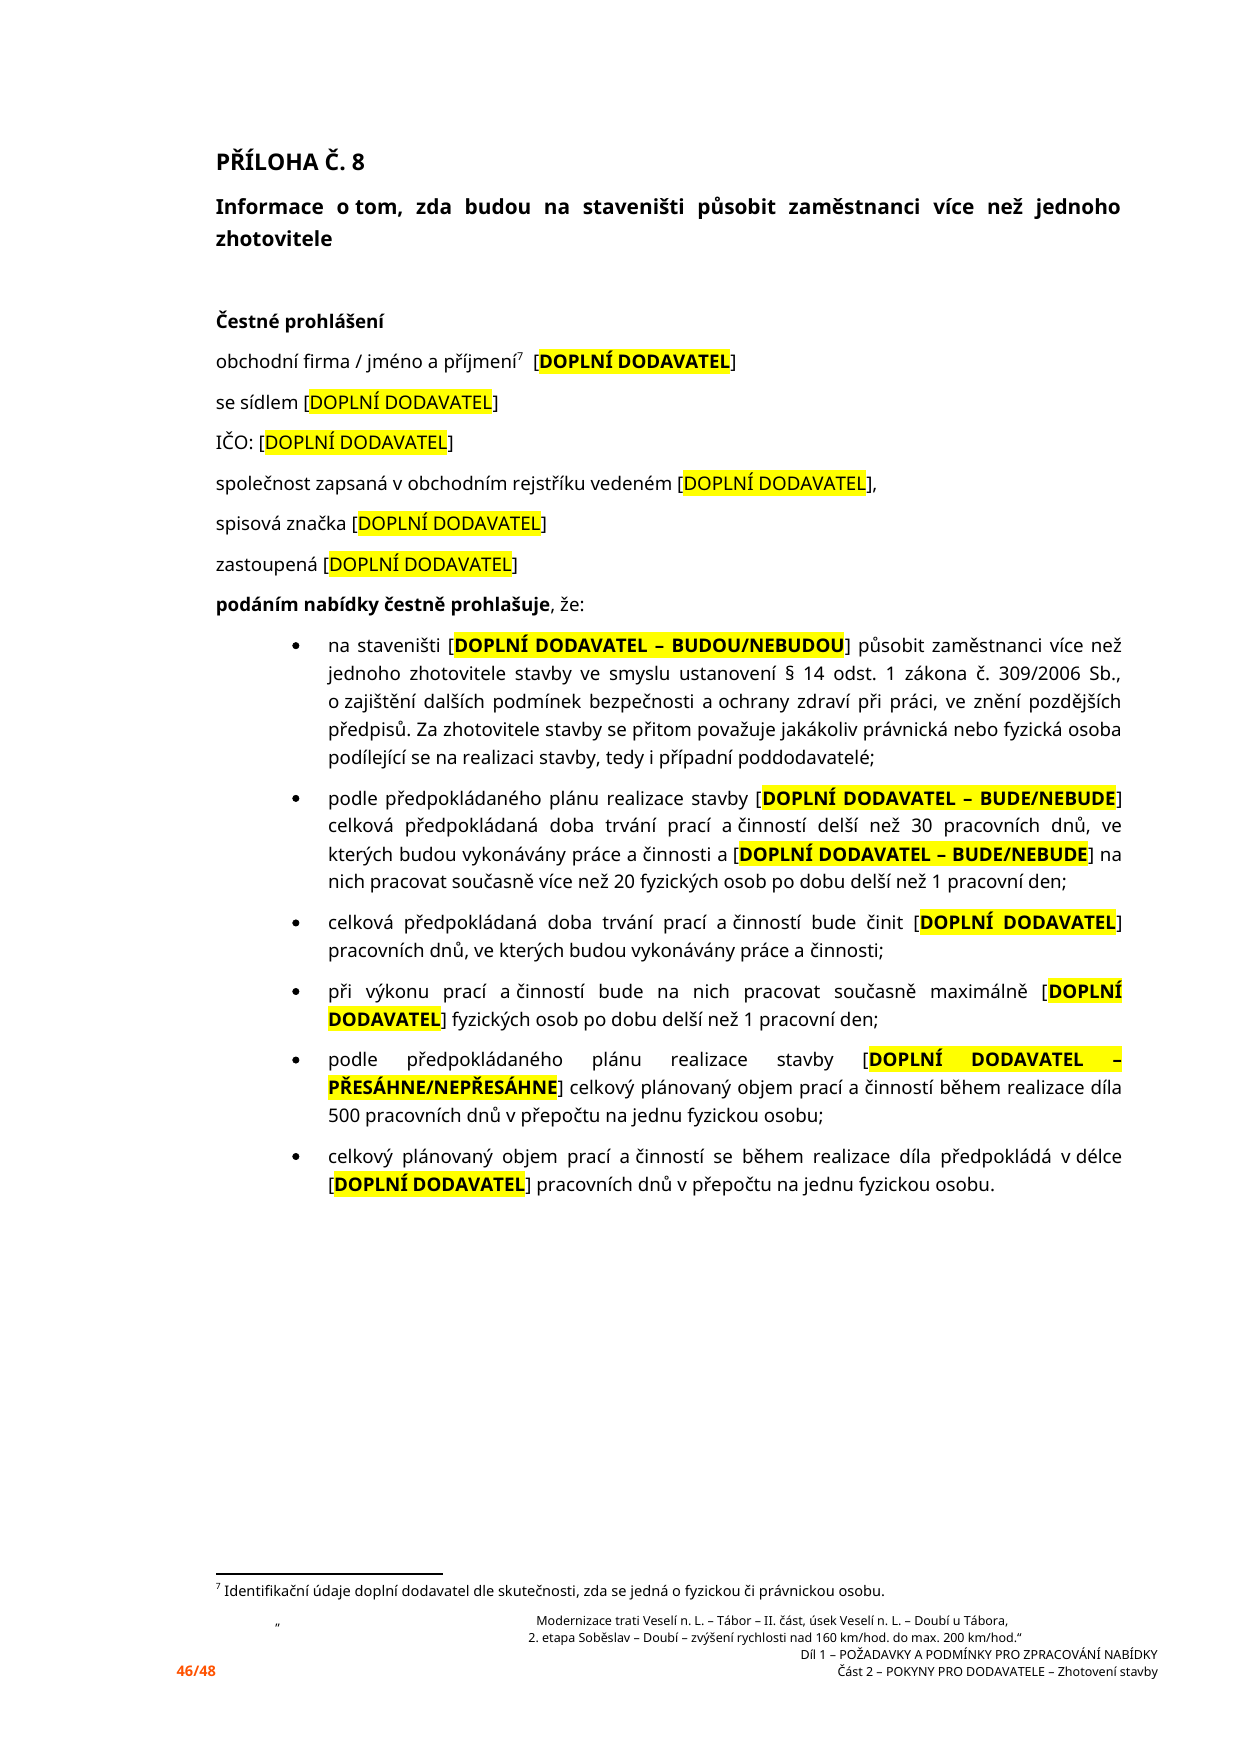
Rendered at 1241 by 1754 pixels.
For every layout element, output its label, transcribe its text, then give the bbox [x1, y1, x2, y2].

text Informace o tom, zda budou na staveništi působit zaměstnanci více než jednoho zhotovitele [216, 192, 1122, 252]
text společnost zapsaná v obchodním rejstříku vedeném [DOPLNÍ DODAVATEL], [866, 470, 1122, 496]
text obchodní firma / jméno a příjmení [DOPLNÍ DODAVATEL] [216, 348, 1122, 374]
text celkový plánovaný objem prací a činností se během realizace díla předpokládá v délce [DOPLNÍ DODAVATEL] pracovních dnů v přepočtu na jednu fyzickou osobu. [292, 1143, 1122, 1197]
text při výkonu prací a činností bude na nich pracovat současně maximálně [DOPLNÍ DODAVATEL] fyzických osob po dobu delší než 1 pracovní den; [292, 978, 1122, 1031]
text celková předpokládaná doba trvání prací a činností bude činit [DOPLNÍ DODAVATEL] pracovních dnů, ve kterých budou vykonávány práce a činnosti; [292, 909, 1122, 963]
text spisová značka [DOPLNÍ DODAVATEL] [216, 511, 358, 536]
text podáním nabídky čestně prohlašuje, že: [216, 592, 1122, 617]
text Čestné prohlášení [216, 308, 1122, 333]
text se sídlem [DOPLNÍ DODAVATEL] [492, 389, 1122, 414]
text zastoupená [DOPLNÍ DODAVATEL] [216, 551, 329, 577]
text IČO: [DOPLNÍ DODAVATEL] [216, 429, 1122, 455]
text Příloha č. 8 [216, 146, 1122, 177]
text podle předpokládaného plánu realizace stavby [DOPLNÍ DODAVATEL – PŘESÁHNE/NEPŘESÁHNE] celkový plánovaný objem prací a činností během realizace díla 500 pracovních dnů v přepočtu na jednu fyzickou osobu; [292, 1046, 1122, 1128]
text na staveništi [DOPLNÍ DODAVATEL – BUDOU/NEBUDOU] působit zaměstnanci více než jednoho zhotovitele stavby ve smyslu ustanovení § 14 odst. 1 zákona č. 309/2006 Sb., o zajištění dalších podmínek bezpečnosti a ochrany zdraví při práci, ve znění pozdějších předpisů. Za zhotovitele stavby se přitom považuje jakákoliv právnická nebo fyzická osoba podílející se na realizaci stavby, tedy i případní poddodavatelé; [292, 632, 1122, 770]
text společnost zapsaná v obchodním rejstříku vedeném [DOPLNÍ DODAVATEL], [216, 470, 683, 496]
text spisová značka [DOPLNÍ DODAVATEL] [541, 511, 1122, 536]
text se sídlem [DOPLNÍ DODAVATEL] [216, 389, 309, 414]
text zastoupená [DOPLNÍ DODAVATEL] [512, 551, 1122, 577]
text podle předpokládaného plánu realizace stavby [DOPLNÍ DODAVATEL – BUDE/NEBUDE] celková předpokládaná doba trvání prací a činností delší než 30 pracovních dnů, ve kterých budou vykonávány práce a činnosti a [DOPLNÍ DODAVATEL – BUDE/NEBUDE] na nich pracovat současně více než 20 fyzických osob po dobu delší než 1 pracovní den; [292, 785, 1122, 894]
